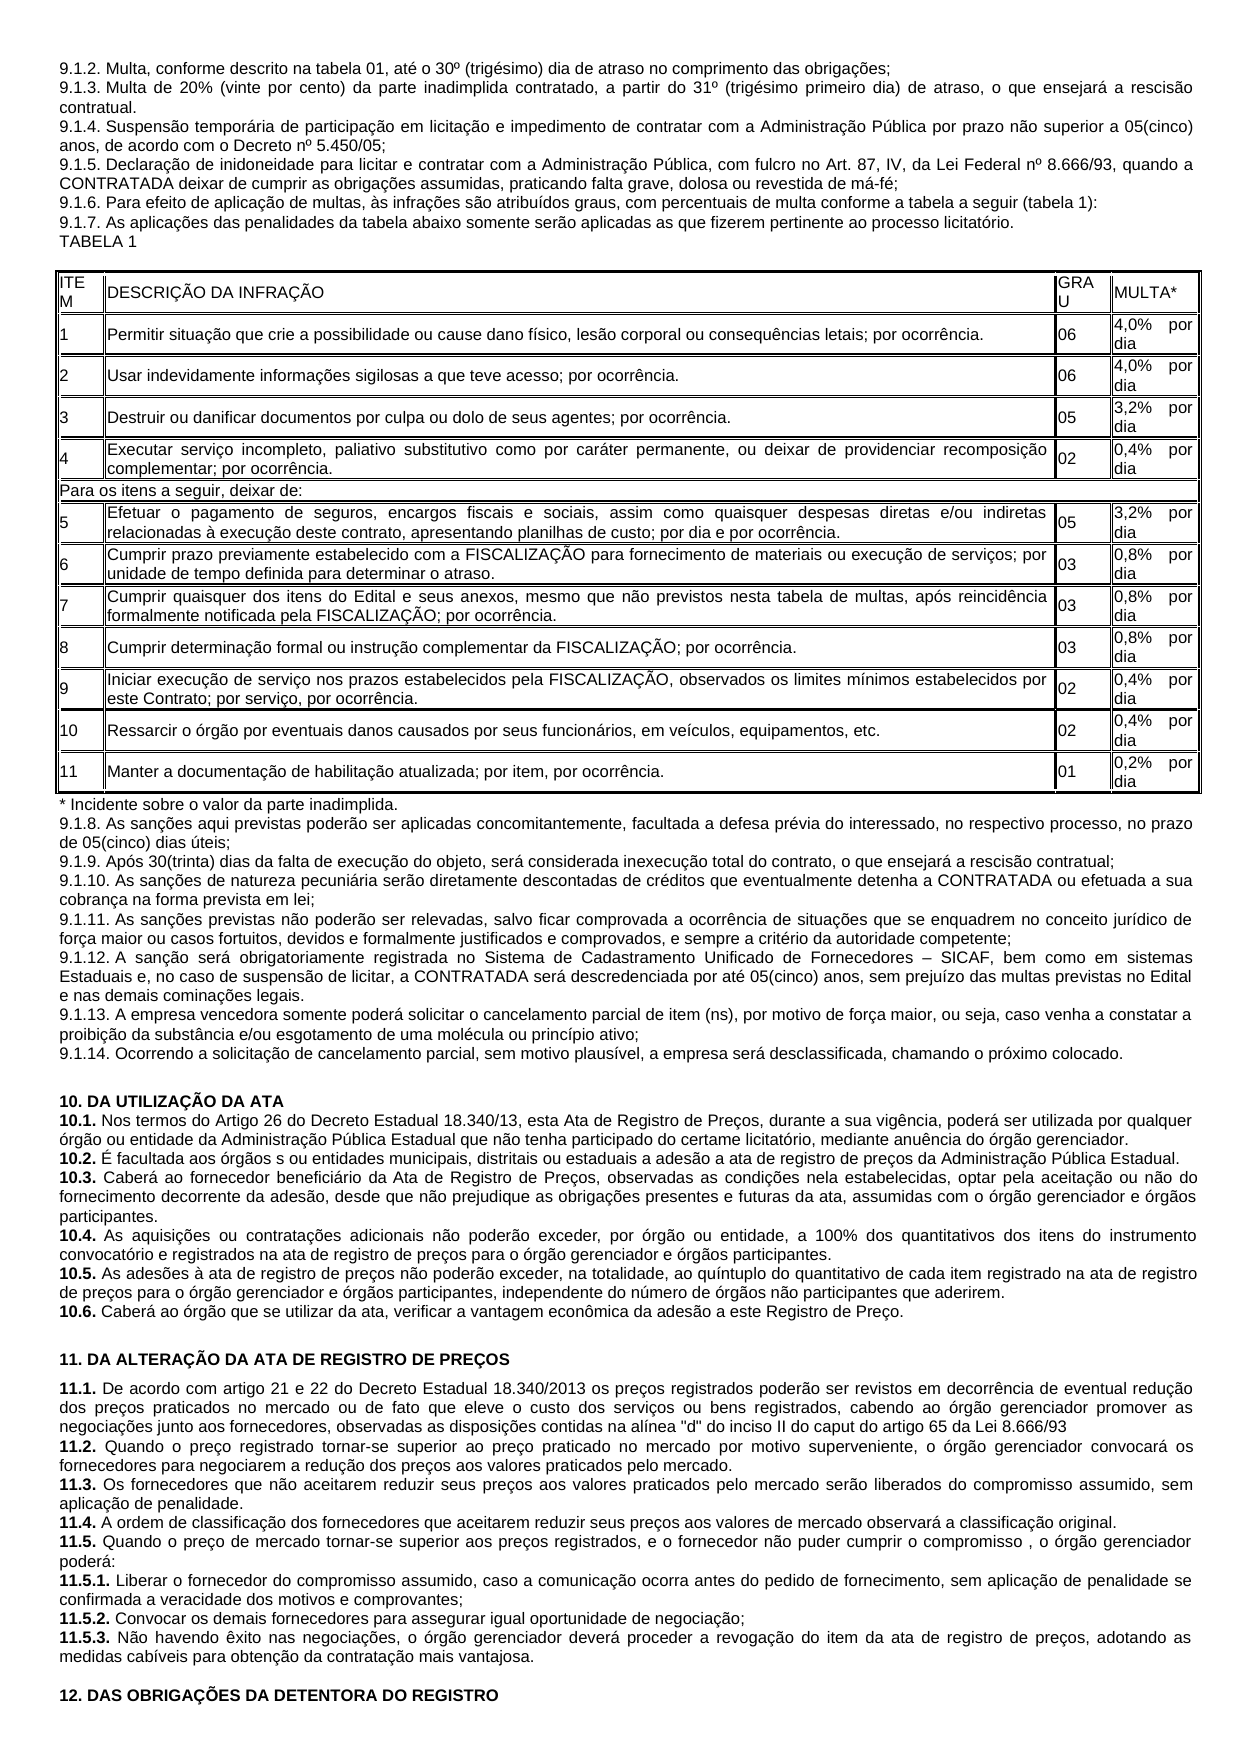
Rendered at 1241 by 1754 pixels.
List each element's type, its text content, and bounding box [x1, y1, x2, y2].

table_cell 10 [57, 708, 103, 749]
table_cell Permitir situação que crie a possibilidade ou cause dano físico, lesão corporal ou consequências letais; por ocorrência. [106, 315, 1054, 353]
text 9.1.5. Declaração de inidoneidade para licitar e contratar com a Administração Pública, com fulcro no Art. 87, IV, da Lei Federal nº 8.666/93, quando a CONTRATADA deixar de cumprir as obrigações assumidas, praticando falta grave, dolosa ou revestida de má-fé; [59, 155, 1194, 193]
table_cell 03 [1057, 628, 1110, 666]
text 11.1. De acordo com artigo 21 e 22 do Decreto Estadual 18.340/2013 os preços registrados poderão ser revistos em decorrência de eventual redução dos preços praticados no mercado ou de fato que eleve o custo dos serviços ou bens registrados, cabendo ao órgão gerenciador promover as negociações junto aos fornecedores, observadas as disposições contidas na alínea "d" do inciso II do caput do artigo 65 da Lei 8.666/93 [59, 1379, 1194, 1436]
text 9.1.6. Para efeito de aplicação de multas, às infrações são atribuídos graus, com percentuais de multa conforme a tabela a seguir (tabela 1): [59, 193, 1194, 212]
text 11.3. Os fornecedores que não aceitarem reduzir seus preços aos valores praticados pelo mercado serão liberados do compromisso assumido, sem aplicação de penalidade. [59, 1475, 1194, 1513]
text 10.6. Caberá ao órgão que se utilizar da ata, verificar a vantagem econômica da adesão a este Registro de Preço. [59, 1302, 1199, 1321]
text TABELA 1 [59, 232, 1194, 251]
table_cell 0,4% por dia [1113, 708, 1200, 749]
text 9.1.3. Multa de 20% (vinte por cento) da parte inadimplida contratado, a partir do 31º (trigésimo primeiro dia) de atraso, o que ensejará a rescisão contratual. [59, 78, 1194, 117]
table_cell 0,8% por dia [1113, 583, 1199, 625]
table_cell 0,8% por dia [1112, 625, 1200, 666]
table_cell 1 [59, 311, 103, 353]
table_cell 06 [1057, 315, 1110, 353]
table_cell 3,2% por dia [1113, 395, 1199, 436]
table_cell Cumprir prazo previamente estabelecido com a FISCALIZAÇÃO para fornecimento de materiais ou execução de serviços; por unidade de tempo definida para determinar o atraso. [106, 545, 1054, 583]
table_cell Iniciar execução de serviço nos prazos estabelecidos pela FISCALIZAÇÃO, observados os limites mínimos estabelecidos por este Contrato; por serviço, por ocorrência. [106, 670, 1054, 708]
table_cell 06 [1057, 357, 1110, 394]
table_cell Destruir ou danificar documentos por culpa ou dolo de seus agentes; por ocorrência. [106, 398, 1054, 436]
list 10.3. Caberá ao fornecedor beneficiário da Ata de Registro de Preços, observadas as condições nela estabelecidas, optar pela aceitação ou não do fornecimento decorrente da adesão, desde que não prejudique as obrigações presentes e futuras da ata, assumidas com o órgão gerenciador e órgãos participantes. [59, 1168, 1199, 1226]
table_cell 4,0% por dia [1113, 311, 1199, 353]
table_cell 03 [1057, 545, 1110, 583]
text 9.1.8. As sanções aqui previstas poderão ser aplicadas concomitantemente, facultada a defesa prévia do interessado, no respectivo processo, no prazo de 05(cinco) dias úteis; [59, 813, 1194, 852]
text 10. DA UTILIZAÇÃO DA ATA [59, 1091, 1199, 1111]
text 9.1.14. Ocorrendo a solicitação de cancelamento parcial, sem motivo plausível, a empresa será desclassificada, chamando o próximo colocado. [59, 1043, 1194, 1063]
table_cell Cumprir determinação formal ou instrução complementar da FISCALIZAÇÃO; por ocorrência. [106, 628, 1054, 666]
table_cell 5 [59, 500, 103, 542]
table_header GRAU [1055, 273, 1112, 311]
text * Incidente sobre o valor da parte inadimplida. [59, 794, 1194, 813]
table_cell 0,8% por dia [1112, 542, 1200, 583]
text 11.2. Quando o preço registrado tornar-se superior ao preço praticado no mercado por motivo superveniente, o órgão gerenciador convocará os fornecedores para negociarem a redução dos preços aos valores praticados pelo mercado. [59, 1436, 1194, 1475]
text 9.1.10. As sanções de natureza pecuniária serão diretamente descontadas de créditos que eventualmente detenha a CONTRATADA ou efetuada a sua cobrança na forma prevista em lei; [59, 871, 1194, 909]
text 9.1.7. As aplicações das penalidades da tabela abaixo somente serão aplicadas as que fizerem pertinente ao processo licitatório. [59, 212, 1194, 232]
text 9.1.13. A empresa vencedora somente poderá solicitar o cancelamento parcial de item (ns), por motivo de força maior, ou seja, caso venha a constatar a proibição da substância e/ou esgotamento de uma molécula ou princípio ativo; [59, 1005, 1194, 1043]
text 9.1.2. Multa, conforme descrito na tabela 01, até o 30º (trigésimo) dia de atraso no comprimento das obrigações; [59, 59, 1194, 78]
table_cell 02 [1057, 440, 1110, 478]
table_cell 7 [59, 583, 103, 625]
table_cell 05 [1057, 398, 1110, 436]
table_cell Manter a documentação de habilitação atualizada; por item, por ocorrência. [105, 753, 1055, 791]
table_header ITEM [59, 273, 104, 311]
table_cell 8 [57, 625, 104, 666]
table_cell Para os itens a seguir, deixar de: [57, 478, 1200, 500]
table_cell 02 [1057, 670, 1110, 708]
table_cell 11 [59, 750, 104, 791]
table_header MULTA* [1112, 273, 1198, 311]
table_cell 03 [1057, 587, 1110, 625]
table_cell Executar serviço incompleto, paliativo substitutivo como por caráter permanente, ou deixar de providenciar recomposição complementar; por ocorrência. [106, 440, 1054, 478]
table_cell Efetuar o pagamento de seguros, encargos fiscais e sociais, assim como quaisquer despesas diretas e/ou indiretas relacionadas à execução deste contrato, apresentando planilhas de custo; por dia e por ocorrência. [106, 504, 1054, 542]
table_cell 05 [1057, 504, 1110, 542]
text 11.5.3. Não havendo êxito nas negociações, o órgão gerenciador deverá proceder a revogação do item da ata de registro de preços, adotando as medidas cabíveis para obtenção da contratação mais vantajosa. [59, 1628, 1194, 1666]
table_cell Ressarcir o órgão por eventuais danos causados por seus funcionários, em veículos, equipamentos, etc. [106, 711, 1054, 749]
text 9.1.4. Suspensão temporária de participação em licitação e impedimento de contratar com a Administração Pública por prazo não superior a 05(cinco) anos, de acordo com o Decreto nº 5.450/05; [59, 117, 1194, 155]
table_cell 3,2% por dia [1113, 500, 1199, 542]
text 9.1.9. Após 30(trinta) dias da falta de execução do objeto, será considerada inexecução total do contrato, o que ensejará a rescisão contratual; [59, 852, 1194, 871]
table_cell 4,0% por dia [1113, 353, 1199, 394]
list 10.4. As aquisições ou contratações adicionais não poderão exceder, por órgão ou entidade, a 100% dos quantitativos dos itens do instrumento convocatório e registrados na ata de registro de preços para o órgão gerenciador e órgãos participantes. [59, 1226, 1199, 1264]
text 10.2. É facultada aos órgãos s ou entidades municipais, distritais ou estaduais a adesão a ata de registro de preços da Administração Pública Estadual. [59, 1149, 1194, 1168]
table_header DESCRIÇÃO DA INFRAÇÃO [105, 273, 1055, 311]
table_cell 0,2% por dia [1112, 750, 1199, 791]
text 11.5.1. Liberar o fornecedor do compromisso assumido, caso a comunicação ocorra antes do pedido de fornecimento, sem aplicação de penalidade se confirmada a veracidade dos motivos e comprovantes; [59, 1571, 1194, 1609]
text 9.1.11. As sanções previstas não poderão ser relevadas, salvo ficar comprovada a ocorrência de situações que se enquadrem no conceito jurídico de força maior ou casos fortuitos, devidos e formalmente justificados e comprovados, e sempre a critério da autoridade competente; [59, 909, 1194, 948]
text 11.5. Quando o preço de mercado tornar-se superior aos preços registrados, e o fornecedor não puder cumprir o compromisso , o órgão gerenciador poderá: [59, 1532, 1194, 1571]
table_cell 6 [57, 542, 104, 583]
text 11.4. A ordem de classificação dos fornecedores que aceitarem reduzir seus preços aos valores de mercado observará a classificação original. [59, 1513, 1194, 1532]
text 9.1.12. A sanção será obrigatoriamente registrada no Sistema de Cadastramento Unificado de Fornecedores – SICAF, bem como em sistemas Estaduais e, no caso de suspensão de licitar, a CONTRATADA será descredenciada por até 05(cinco) anos, sem prejuízo das multas previstas no Edital e nas demais cominações legais. [59, 948, 1194, 1005]
table_cell 01 [1055, 753, 1112, 791]
list 10.5. As adesões à ata de registro de preços não poderão exceder, na totalidade, ao quíntuplo do quantitativo de cada item registrado na ata de registro de preços para o órgão gerenciador e órgãos participantes, independente do número de órgãos não participantes que aderirem. [59, 1264, 1199, 1302]
table_cell 2 [59, 353, 103, 394]
table_cell Usar indevidamente informações sigilosas a que teve acesso; por ocorrência. [106, 357, 1054, 394]
text 11. DA ALTERAÇÃO DA ATA DE REGISTRO DE PREÇOS [59, 1350, 1199, 1369]
table_cell 3 [59, 395, 103, 436]
table_cell 9 [59, 666, 103, 708]
table_cell 0,4% por dia [1113, 436, 1199, 478]
table_cell 02 [1057, 711, 1110, 749]
text 11.5.2. Convocar os demais fornecedores para assegurar igual oportunidade de negociação; [59, 1609, 1194, 1628]
table_cell Cumprir quaisquer dos itens do Edital e seus anexos, mesmo que não previstos nesta tabela de multas, após reincidência formalmente notificada pela FISCALIZAÇÃO; por ocorrência. [106, 587, 1054, 625]
text 12. DAS OBRIGAÇÕES DA DETENTORA DO REGISTRO [59, 1686, 1199, 1705]
text 10.1. Nos termos do Artigo 26 do Decreto Estadual 18.340/13, esta Ata de Registro de Preços, durante a sua vigência, poderá ser utilizada por qualquer órgão ou entidade da Administração Pública Estadual que não tenha participado do certame licitatório, mediante anuência do órgão gerenciador. [59, 1111, 1194, 1149]
table_cell 0,4% por dia [1113, 666, 1199, 708]
table_cell 4 [59, 436, 103, 478]
